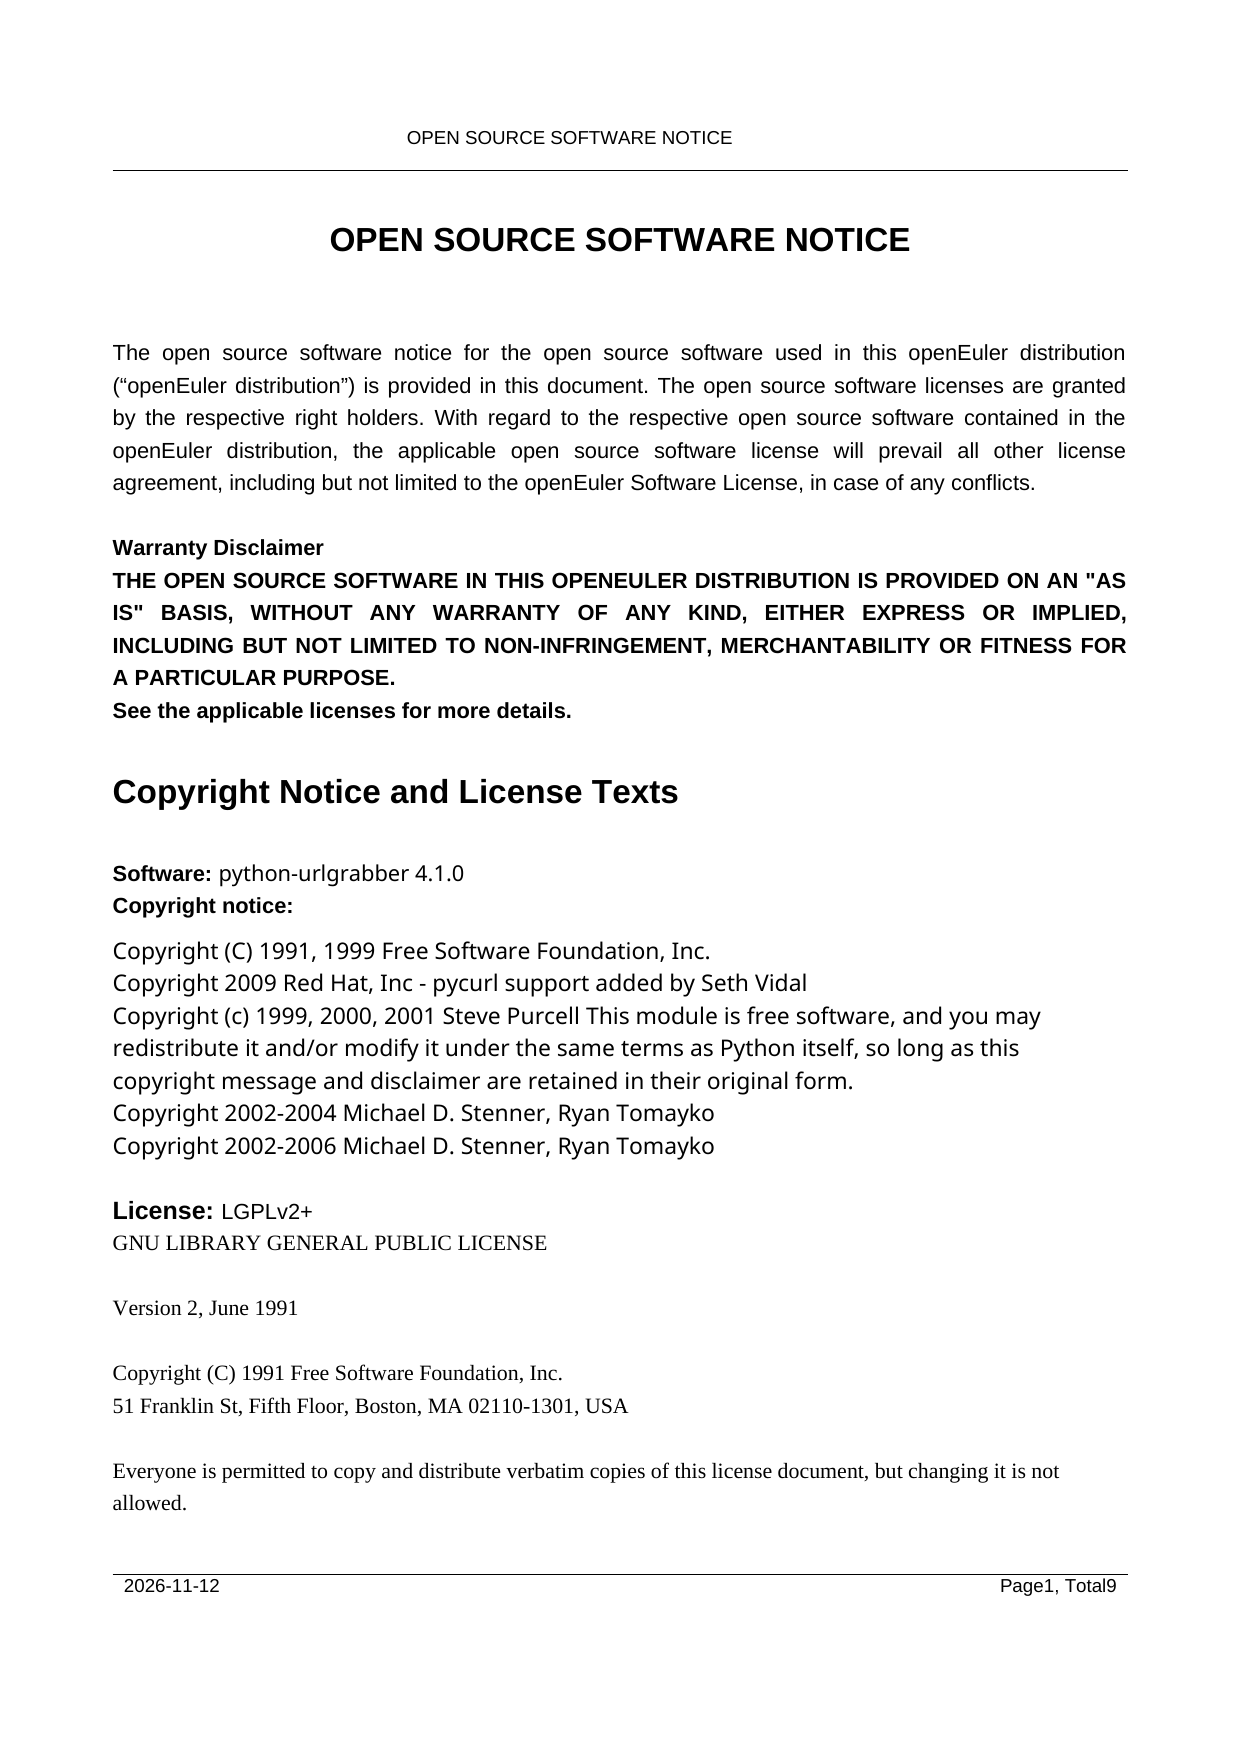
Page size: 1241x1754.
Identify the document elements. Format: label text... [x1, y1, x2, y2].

text THE OPEN SOURCE SOFTWARE IN THIS OPENEULER DISTRIBUTION IS PROVIDED ON AN "AS IS" BASIS, WITHOUT ANY WARRANTY OF ANY KIND, EITHER EXPRESS OR IMPLIED, INCLUDING BUT NOT LIMITED TO NON-INFRINGEMENT, MERCHANTABILITY OR FITNESS FOR A PARTICULAR PURPOSE. See the applicable licenses for more details. [112, 564, 1128, 726]
text Warranty Disclaimer [112, 531, 1128, 564]
text Copyright (C) 1991, 1999 Free Software Foundation, Inc. Copyright 2009 Red Hat, Inc - pycurl support added by Seth Vidal Copyright (c) 1999, 2000, 2001 Steve Purcell This module is free software, and you may redistribute it and/or modify it under the same terms as Python itself, so long as this copyright message and disclaimer are retained in their original form. Copyright 2002-2004 Michael D. Stenner, Ryan Tomayko Copyright 2002-2006 Michael D. Stenner, Ryan Tomayko [112, 934, 1128, 1194]
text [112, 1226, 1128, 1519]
text The open source software notice for the open source software used in this openEuler distribution (“openEuler distribution”) is provided in this document. The open source software licenses are granted by the respective right holders. With regard to the respective open source software contained in the openEuler distribution, the applicable open source software license will prevail all other license agreement, including but not limited to the openEuler Software License, in case of any conflicts. [112, 336, 1128, 499]
text Copyright notice: [112, 889, 1128, 921]
text License: LGPLv2+ [112, 1194, 1128, 1226]
text Copyright Notice and License Texts [112, 759, 1128, 824]
text OPEN SOURCE SOFTWARE NOTICE [112, 206, 1128, 271]
title Software: python-urlgrabber 4.1.0 [112, 856, 1128, 889]
